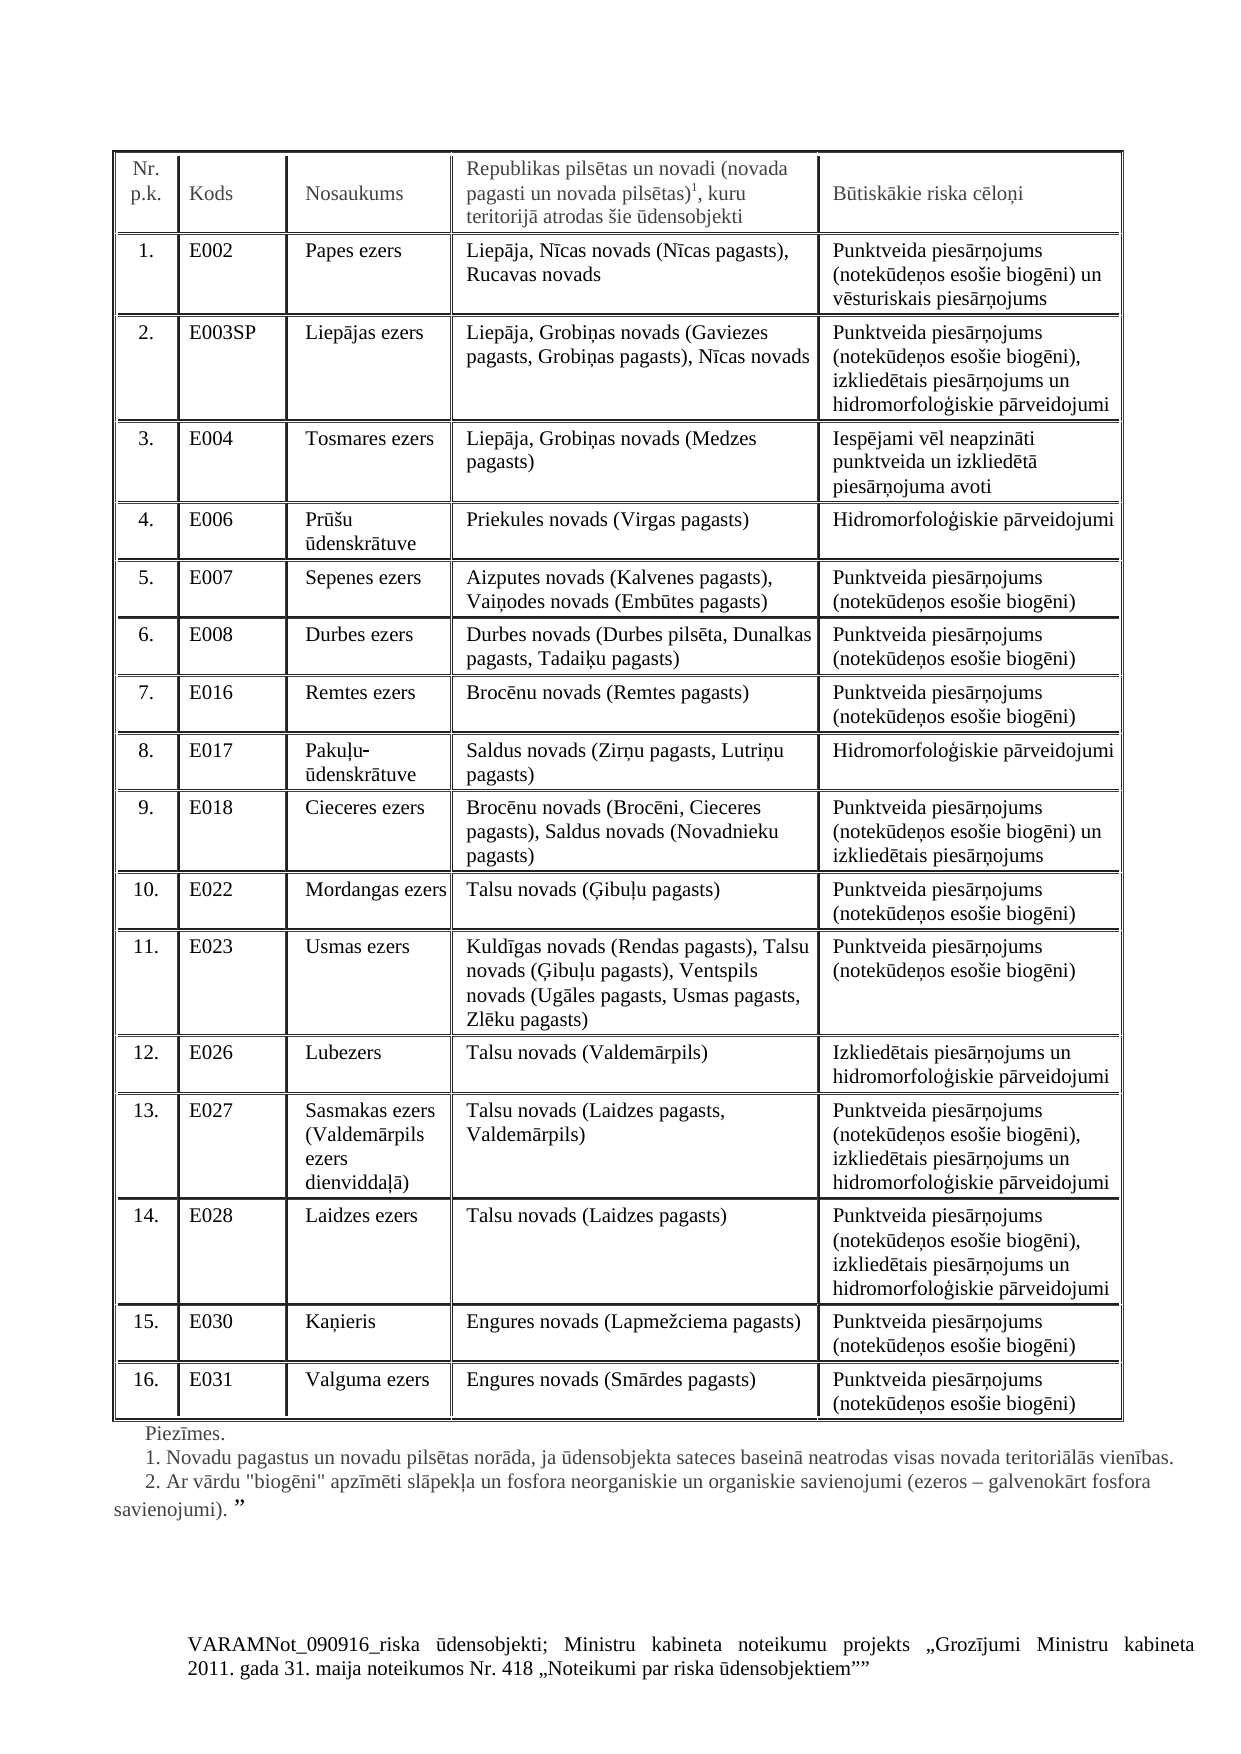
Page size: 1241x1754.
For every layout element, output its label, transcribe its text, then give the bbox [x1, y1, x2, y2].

table_cell E028 [180, 1200, 285, 1303]
table_cell Mordangas ezers [288, 874, 450, 928]
table_cell 9. [114, 789, 178, 870]
table_cell Punktveida piesārņojums (notekūdeņos esošie biogēni) [820, 616, 1121, 673]
table_cell Brocēnu novads (Remtes pagasts) [453, 677, 817, 731]
table_cell Remtes ezers [288, 677, 450, 731]
table_cell Punktveida piesārņojums (notekūdeņos esošie biogēni), izkliedētais piesārņojums un hidromorfoloģiskie pārveidojumi [820, 1091, 1121, 1197]
table_cell Punktveida piesārņojums (notekūdeņos esošie biogēni) [820, 870, 1121, 928]
table_header Nr. p.k. [116, 153, 178, 232]
table_cell 15. [114, 1303, 177, 1360]
table_cell 3. [116, 419, 177, 501]
table_cell Durbes novads (Durbes pilsēta, Dunalkas pagasts, Tadaiķu pagasts) [453, 619, 817, 673]
table_cell 8. [116, 731, 177, 789]
table_cell 14. [116, 1197, 177, 1303]
table_cell 2. [116, 313, 177, 419]
table_cell Aizputes novads (Kalvenes pagasts), Vaiņodes novads (Embūtes pagasts) [453, 562, 817, 616]
table_cell Lubezers [288, 1037, 450, 1091]
table_cell E008 [180, 619, 285, 673]
table_cell 11. [116, 928, 177, 1034]
table_cell 12. [114, 1034, 178, 1091]
table_cell Engures novads (Lapmežciema pagasts) [453, 1306, 817, 1360]
table_cell Punktveida piesārņojums (notekūdeņos esošie biogēni) un vēsturiskais piesārņojums [818, 232, 1122, 313]
table_cell Punktveida piesārņojums (notekūdeņos esošie biogēni) [818, 1360, 1121, 1418]
table_cell 5. [116, 558, 177, 616]
table_cell Liepājas ezers [288, 317, 450, 419]
table_cell E031 [178, 1364, 286, 1418]
table_cell Papes ezers [288, 235, 450, 313]
table_header Nosaukums [286, 153, 451, 232]
table_cell E022 [180, 874, 285, 928]
table_cell Pakuļu ūdenskrātuve [288, 735, 450, 789]
table_cell Priekules novads (Virgas pagasts) [453, 504, 817, 558]
table_cell 1. [114, 232, 178, 313]
table_cell Valguma ezers [286, 1364, 451, 1418]
table_cell E018 [180, 792, 285, 870]
text 1. Novadu pagastus un novadu pilsētas norāda, ja ūdensobjekta sateces baseinā neatrodas visas novada teritoriālās vienības. [114, 1445, 1196, 1469]
table_cell Sepenes ezers [288, 562, 450, 616]
table_cell Cieceres ezers [288, 792, 450, 870]
table_cell Punktveida piesārņojums (notekūdeņos esošie biogēni) un izkliedētais piesārņojums [818, 789, 1122, 870]
table_cell E016 [180, 677, 285, 731]
table_cell Liepāja, Grobiņas novads (Medzes pagasts) [453, 423, 817, 501]
table_cell Hidromorfoloģiskie pārveidojumi [818, 501, 1122, 558]
table_cell Talsu novads (Laidzes pagasts) [453, 1200, 817, 1303]
table_cell Liepāja, Grobiņas novads (Gaviezes pagasts, Grobiņas pagasts), Nīcas novads [453, 317, 817, 419]
table_cell Tosmares ezers [288, 423, 450, 501]
table_cell Punktveida piesārņojums (notekūdeņos esošie biogēni) [820, 674, 1121, 731]
table_cell Engures novads (Smārdes pagasts) [451, 1364, 818, 1418]
table_cell E030 [180, 1306, 285, 1360]
table_cell E004 [180, 423, 285, 501]
table_cell Usmas ezers [288, 932, 450, 1034]
table_cell Laidzes ezers [288, 1200, 450, 1303]
table_cell E027 [180, 1095, 285, 1197]
table_cell Kaņieris [288, 1306, 450, 1360]
table_cell 7. [116, 674, 177, 731]
table_cell E007 [180, 562, 285, 616]
text Piezīmes. [114, 1421, 1196, 1445]
table_cell Hidromorfoloģiskie pārveidojumi [820, 731, 1121, 789]
table_cell E002 [180, 235, 285, 313]
table_cell Durbes ezers [288, 619, 450, 673]
table_header Kods [178, 153, 286, 232]
table_cell Punktveida piesārņojums (notekūdeņos esošie biogēni) [820, 1303, 1122, 1360]
table_cell 10. [116, 870, 177, 928]
table_cell Punktveida piesārņojums (notekūdeņos esošie biogēni), izkliedētais piesārņojums un hidromorfoloģiskie pārveidojumi [820, 1197, 1121, 1303]
table_cell Punktveida piesārņojums (notekūdeņos esošie biogēni), izkliedētais piesārņojums un hidromorfoloģiskie pārveidojumi [820, 313, 1121, 419]
table_header Būtiskākie riska cēloņi [818, 153, 1121, 232]
table_header Republikas pilsētas un novadi (novada pagasti un novada pilsētas)1, kuru teritorijā atrodas šie ūdensobjekti [451, 152, 818, 232]
table_cell Talsu novads (Ģibuļu pagasts) [453, 874, 817, 928]
table_cell Prūšu ūdenskrātuve [288, 504, 450, 558]
table_cell Punktveida piesārņojums (notekūdeņos esošie biogēni) [820, 928, 1121, 1034]
table_cell Brocēnu novads (Brocēni, Cieceres pagasts), Saldus novads (Novadnieku pagasts) [453, 792, 817, 870]
table_cell E023 [180, 932, 285, 1034]
table_cell Kuldīgas novads (Rendas pagasts), Talsu novads (Ģibuļu pagasts), Ventspils novads (Ugāles pagasts, Usmas pagasts, Zlēku pagasts) [453, 932, 817, 1034]
table_cell E026 [180, 1037, 285, 1091]
table_cell E006 [180, 504, 285, 558]
table_cell E017 [180, 735, 285, 789]
table_cell 16. [116, 1360, 178, 1418]
table_cell Saldus novads (Zirņu pagasts, Lutriņu pagasts) [453, 735, 817, 789]
table_cell Liepāja, Nīcas novads (Nīcas pagasts), Rucavas novads [453, 235, 817, 313]
table_cell E003SP [180, 317, 285, 419]
table_cell 6. [116, 616, 177, 673]
table_cell 4. [114, 501, 178, 558]
table_cell Izkliedētais piesārņojums un hidromorfoloģiskie pārveidojumi [818, 1034, 1122, 1091]
table_cell Talsu novads (Laidzes pagasts, Valdemārpils) [453, 1095, 817, 1197]
table_cell Sasmakas ezers (Valdemārpils ezers dienviddaļā) [288, 1095, 450, 1197]
table_cell 13. [116, 1091, 177, 1197]
table_cell Talsu novads (Valdemārpils) [453, 1037, 817, 1091]
table_cell Iespējami vēl neapzināti punktveida un izkliedētā piesārņojuma avoti [820, 419, 1121, 501]
table_cell Punktveida piesārņojums (notekūdeņos esošie biogēni) [820, 558, 1121, 616]
text 2. Ar vārdu "biogēni" apzīmēti slāpekļa un fosfora neorganiskie un organiskie savienojumi (ezeros – galvenokārt fosfora savienojumi). ” [114, 1469, 1196, 1522]
